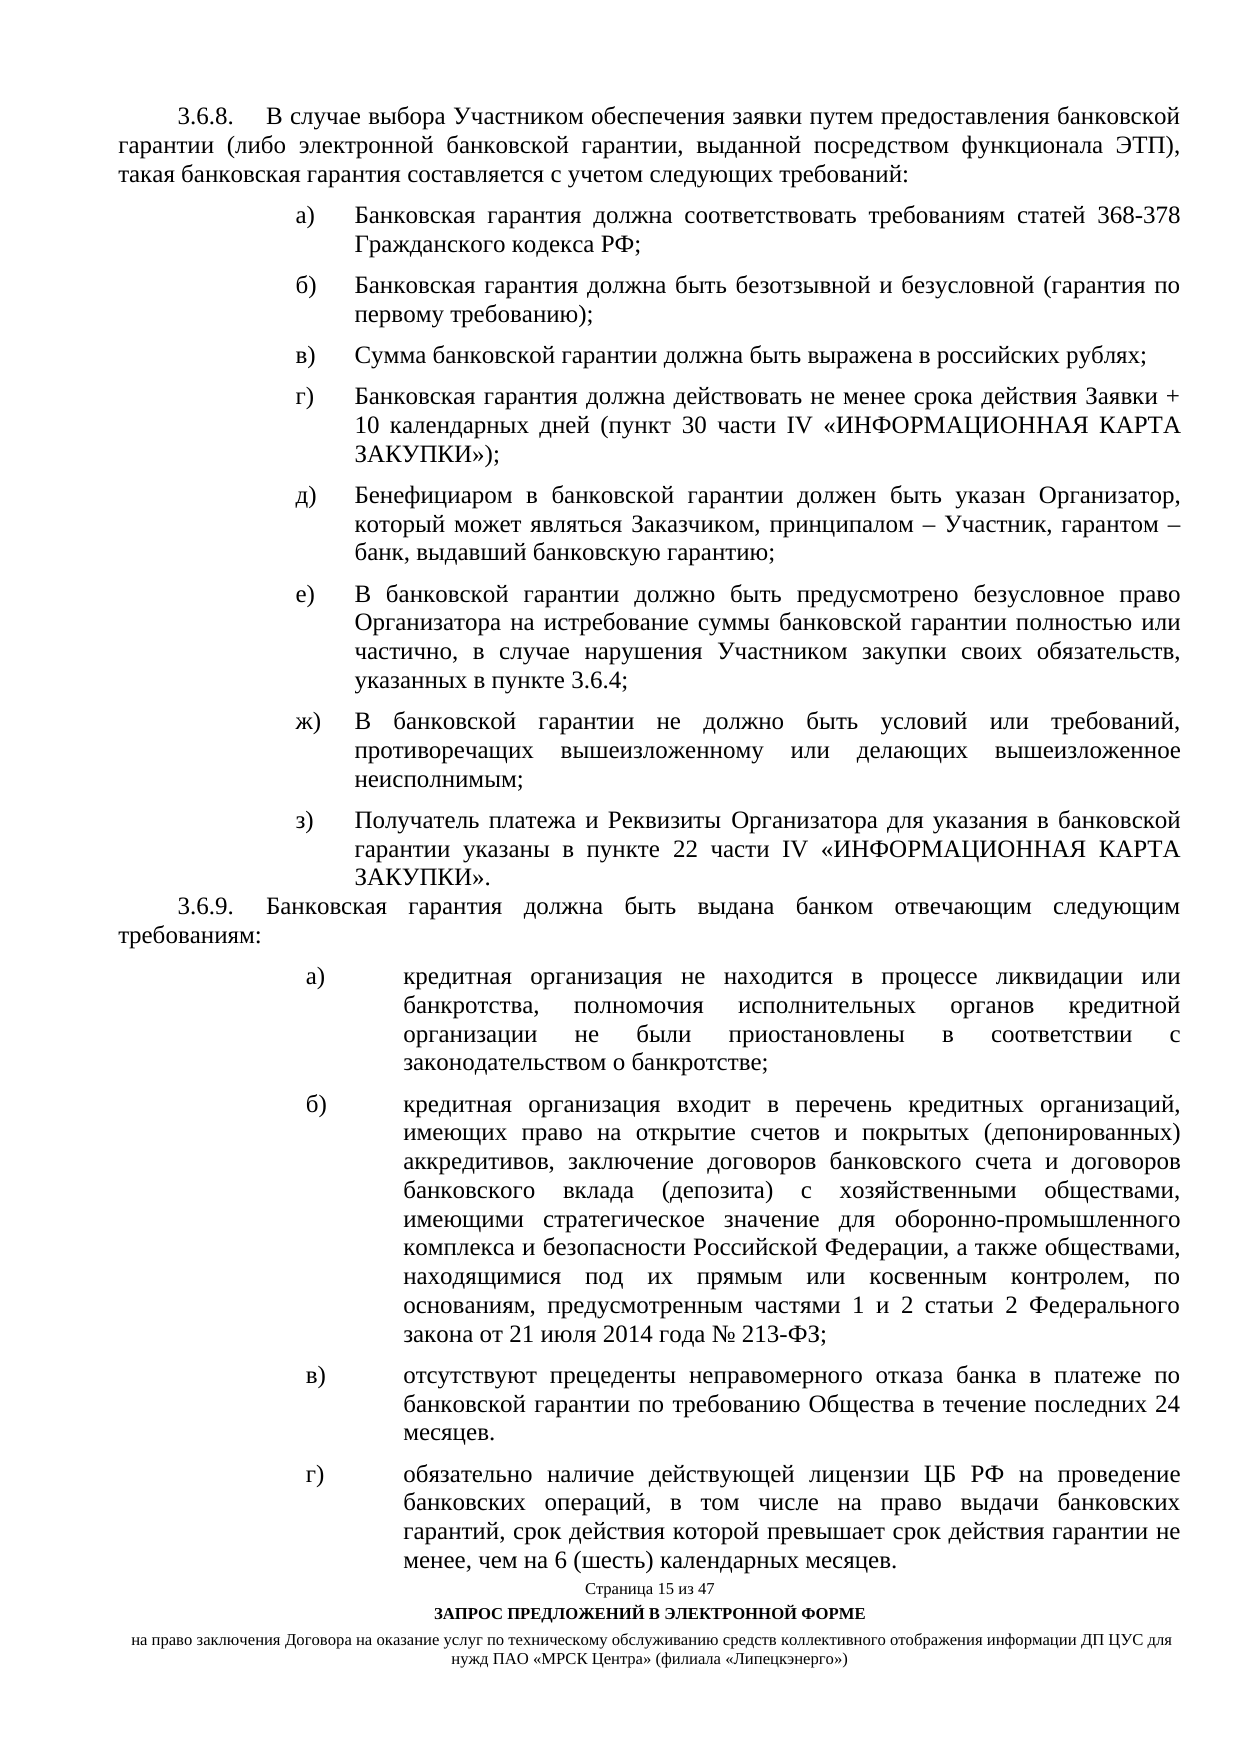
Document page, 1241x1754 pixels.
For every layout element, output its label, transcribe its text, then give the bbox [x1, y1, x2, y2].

list отсутствуют прецеденты неправомерного отказа банка в платеже по банковской гарантии по требованию Общества в течение последних 24 месяцев. [306, 1360, 1181, 1446]
list Бенефициаром в банковской гарантии должен быть указан Организатор, который может являться Заказчиком, принципалом – Участник, гарантом – банк, выдавший банковскую гарантию; [295, 480, 1181, 566]
list обязательно наличие действующей лицензии ЦБ РФ на проведение банковских операций, в том числе на право выдачи банковских гарантий, срок действия которой превышает срок действия гарантии не менее, чем на 6 (шесть) календарных месяцев. [306, 1459, 1181, 1574]
list Банковская гарантия должна действовать не менее срока действия Заявки + 10 календарных дней (пункт 30 части IV «ИНФОРМАЦИОННАЯ КАРТА ЗАКУПКИ»); [295, 381, 1181, 467]
subtitle В случае выбора Участником обеспечения заявки путем предоставления банковской гарантии (либо электронной банковской гарантии, выданной посредством функционала ЭТП), такая банковская гарантия составляется с учетом следующих требований: [118, 101, 1181, 187]
list В банковской гарантии должно быть предусмотрено безусловное право Организатора на истребование суммы банковской гарантии полностью или частично, в случае нарушения Участником закупки своих обязательств, указанных в пункте 3.6.4; [295, 579, 1181, 694]
list В банковской гарантии не должно быть условий или требований, противоречащих вышеизложенному или делающих вышеизложенное неисполнимым; [295, 706, 1181, 792]
list Сумма банковской гарантии должна быть выражена в российских рублях; [295, 340, 1181, 369]
list Банковская гарантия должна соответствовать требованиям статей 368-378 Гражданского кодекса РФ; [295, 200, 1181, 257]
list кредитная организация входит в перечень кредитных организаций, имеющих право на открытие счетов и покрытых (депонированных) аккредитивов, заключение договоров банковского счета и договоров банковского вклада (депозита) с хозяйственными обществами, имеющими стратегическое значение для оборонно-промышленного комплекса и безопасности Российской Федерации, а также обществами, находящимися под их прямым или косвенным контролем, по основаниям, предусмотренным частями 1 и 2 статьи 2 Федерального закона от 21 июля 2014 года № 213-ФЗ; [306, 1089, 1181, 1347]
list Банковская гарантия должна быть безотзывной и безусловной (гарантия по первому требованию); [295, 270, 1181, 327]
list кредитная организация не находится в процессе ликвидации или банкротства, полномочия исполнительных органов кредитной организации не были приостановлены в соответствии с законодательством о банкротстве; [306, 961, 1181, 1076]
subtitle Банковская гарантия должна быть выдана банком отвечающим следующим требованиям: [118, 891, 1181, 949]
list Получатель платежа и Реквизиты Организатора для указания в банковской гарантии указаны в пункте 22 части IV «ИНФОРМАЦИОННАЯ КАРТА ЗАКУПКИ». [295, 805, 1181, 891]
